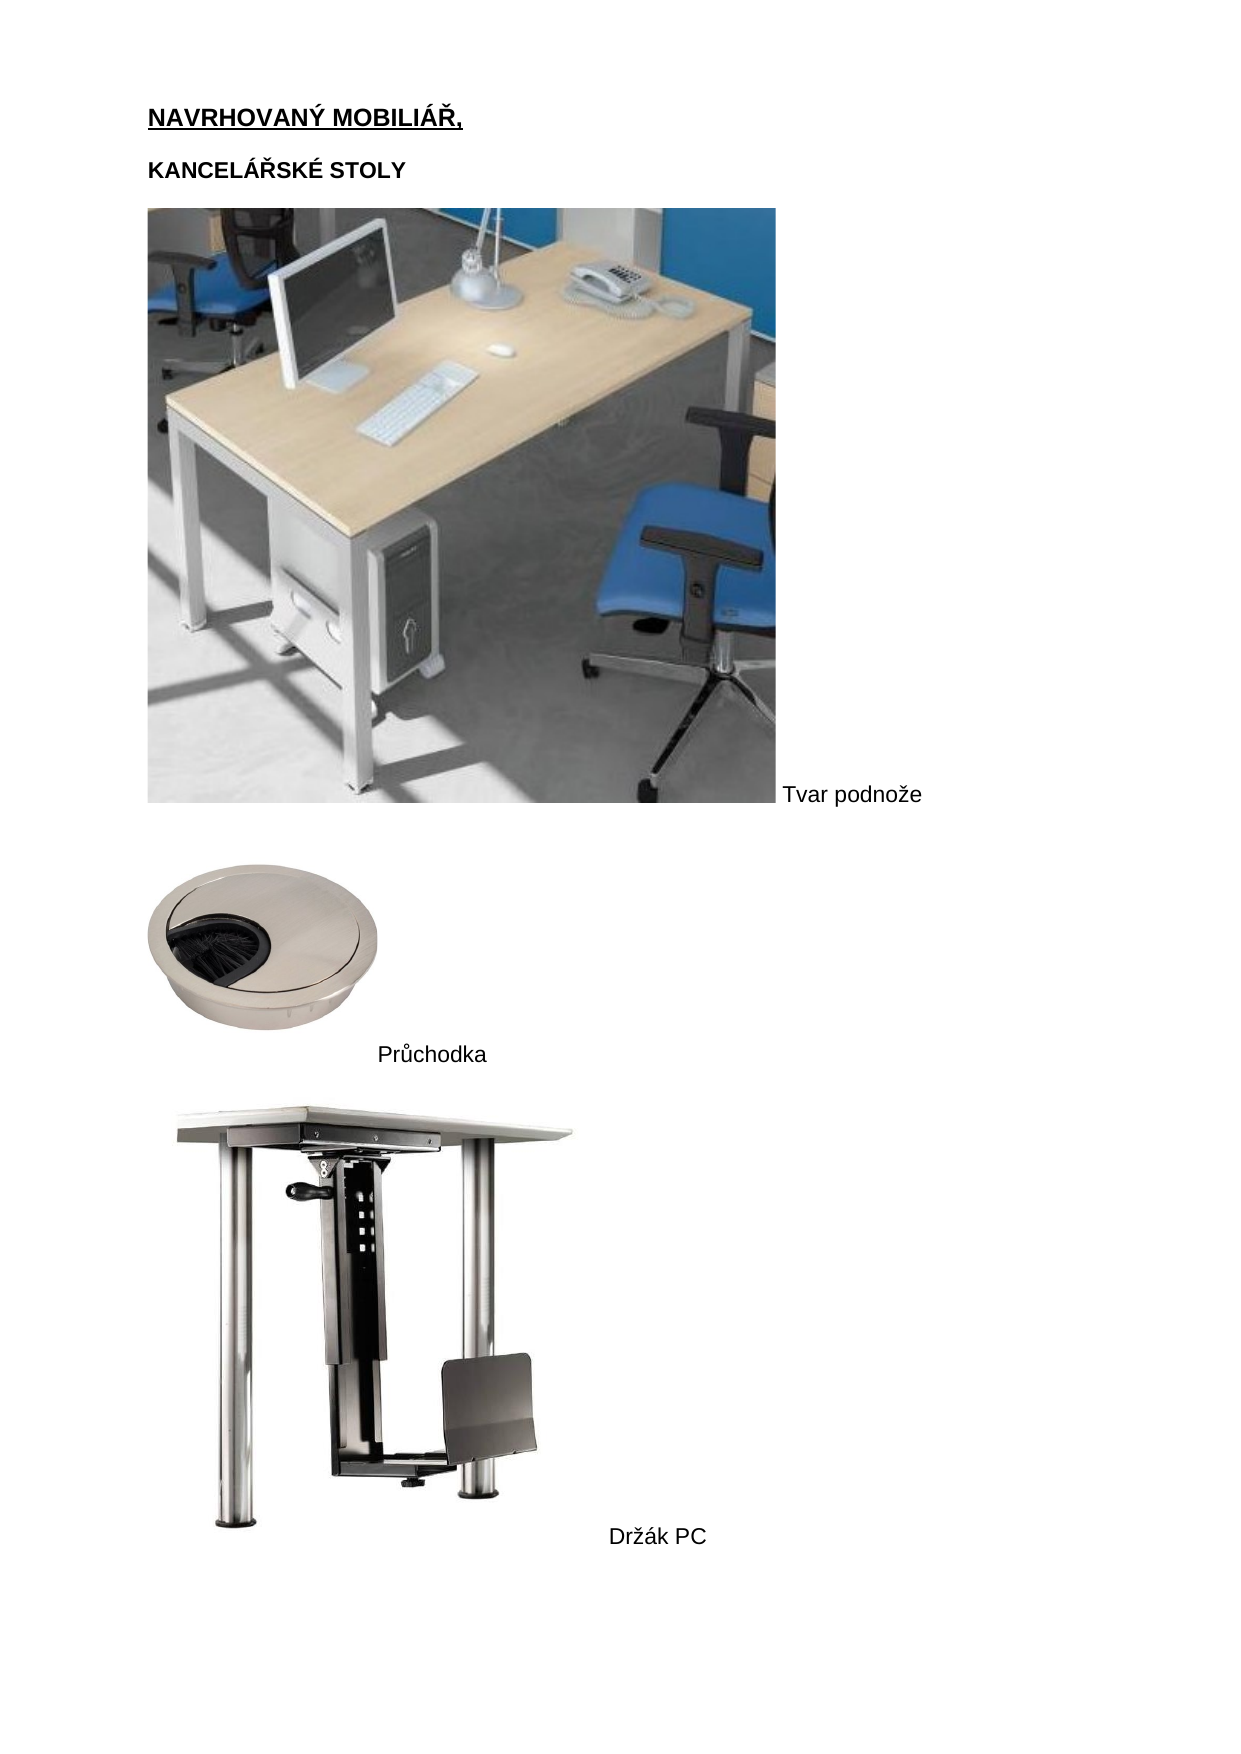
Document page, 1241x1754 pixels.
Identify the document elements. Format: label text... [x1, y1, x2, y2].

picture [147, 832, 378, 1062]
text NAVRHOVANÝ MOBILIÁŘ, [148, 103, 1093, 132]
text Průchodka [148, 832, 1093, 1067]
text KANCELÁŘSKÉ STOLY [148, 157, 1093, 184]
picture [147, 1091, 603, 1545]
picture [147, 208, 776, 803]
